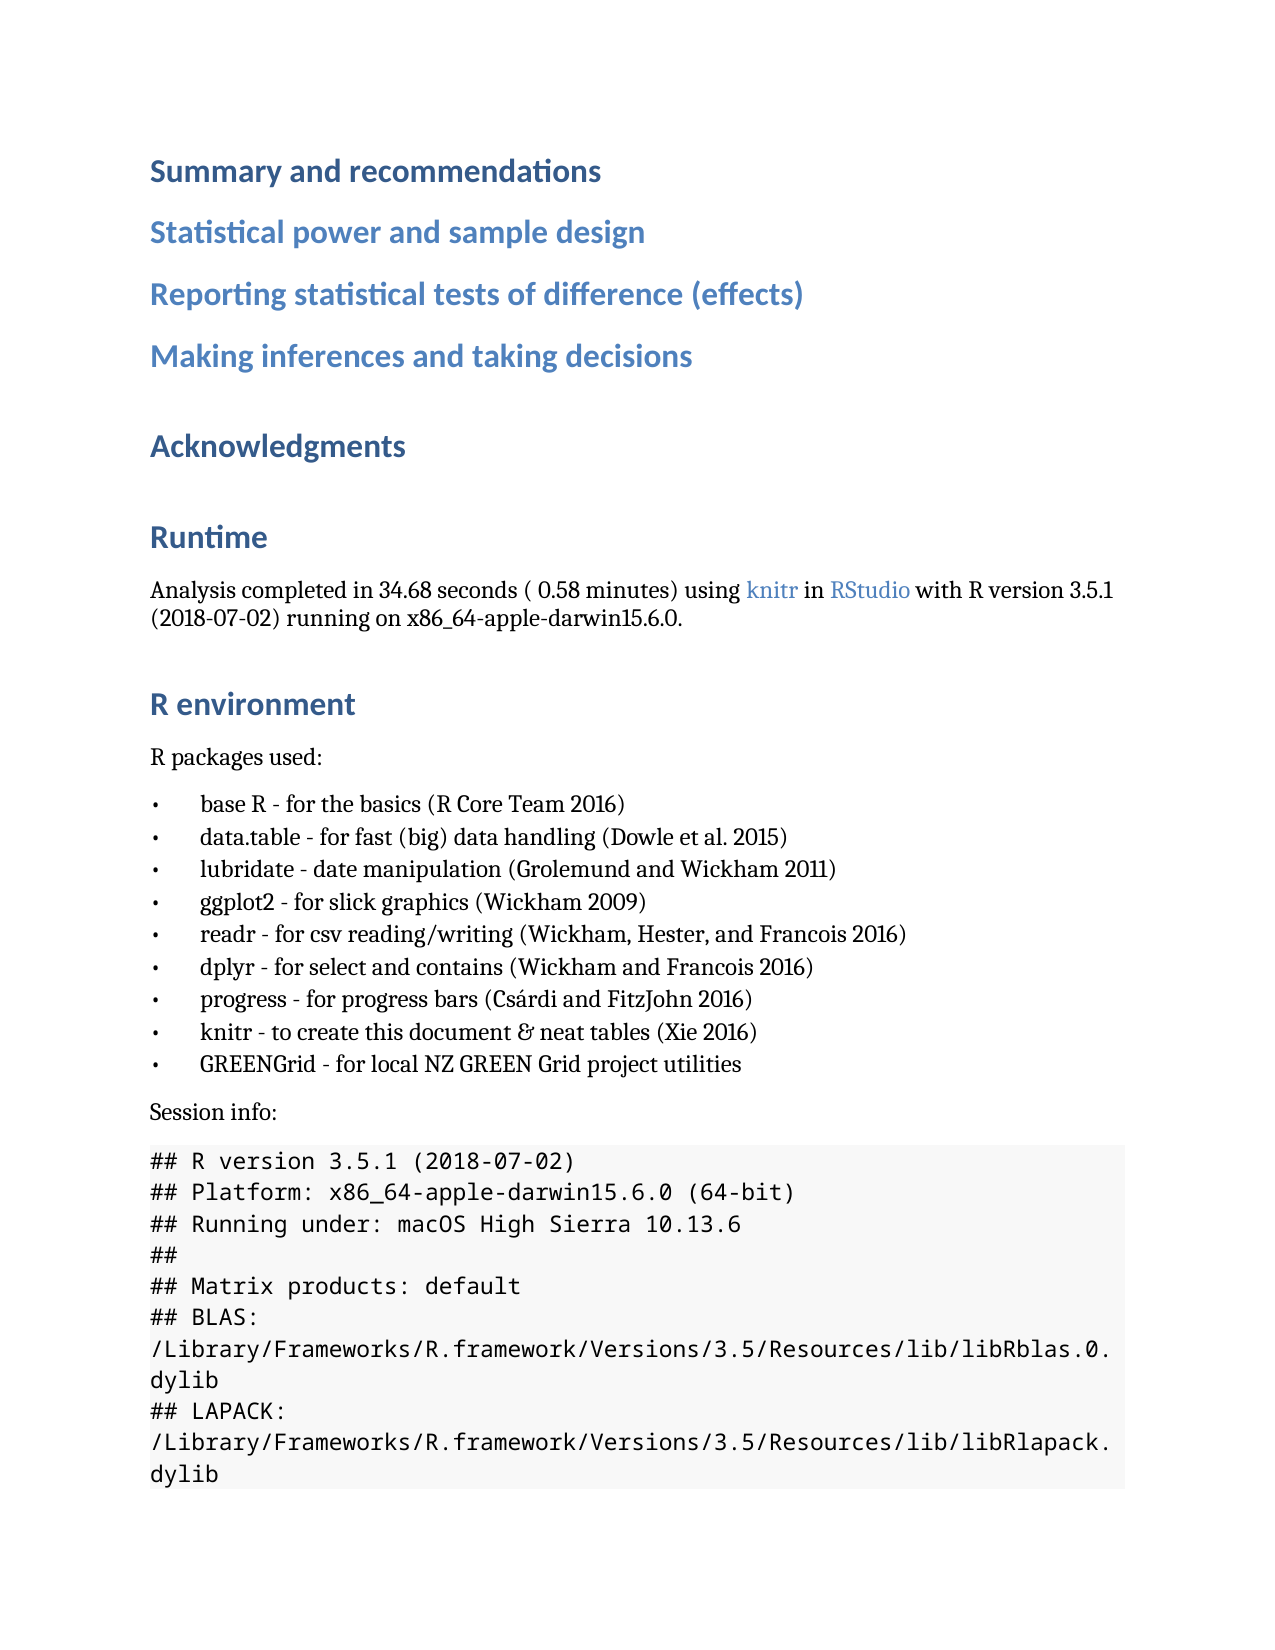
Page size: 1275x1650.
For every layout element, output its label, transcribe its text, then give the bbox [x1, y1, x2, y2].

subtitle Acknowledgments [150, 425, 1125, 466]
subtitle R environment [150, 683, 1125, 724]
text Session info: [150, 1098, 1125, 1126]
subtitle Runtime [150, 516, 1125, 557]
list GREENGrid - for local NZ GREEN Grid project utilities [150, 1050, 1125, 1079]
list ggplot2 - for slick graphics (Wickham 2009) [150, 888, 1125, 916]
list readr - for csv reading/writing (Wickham, Hester, and Francois 2016) [150, 920, 1125, 949]
list dplyr - for select and contains (Wickham and Francois 2016) [150, 953, 1125, 981]
subtitle Making inferences and taking decisions [150, 335, 1125, 375]
list base R - for the basics (R Core Team 2016) [150, 790, 1125, 819]
subtitle Reporting statistical tests of difference (effects) [150, 273, 1125, 314]
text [150, 1145, 1125, 1489]
list data.table - for fast (big) data handling (Dowle et al. 2015) [150, 823, 1125, 851]
subtitle Statistical power and sample design [150, 212, 1125, 252]
text Analysis completed in 34.68 seconds ( 0.58 minutes) using knitr in RStudio with R version 3.5.1 (2018-07-02) running on x86_64-apple-darwin15.6.0. [150, 576, 1125, 633]
list progress - for progress bars (Csárdi and FitzJohn 2016) [150, 985, 1125, 1014]
text R packages used: [150, 743, 1125, 771]
subtitle Summary and recommendations [150, 150, 1125, 191]
list knitr - to create this document & neat tables (Xie 2016) [150, 1018, 1125, 1046]
list lubridate - date manipulation (Grolemund and Wickham 2011) [150, 855, 1125, 884]
